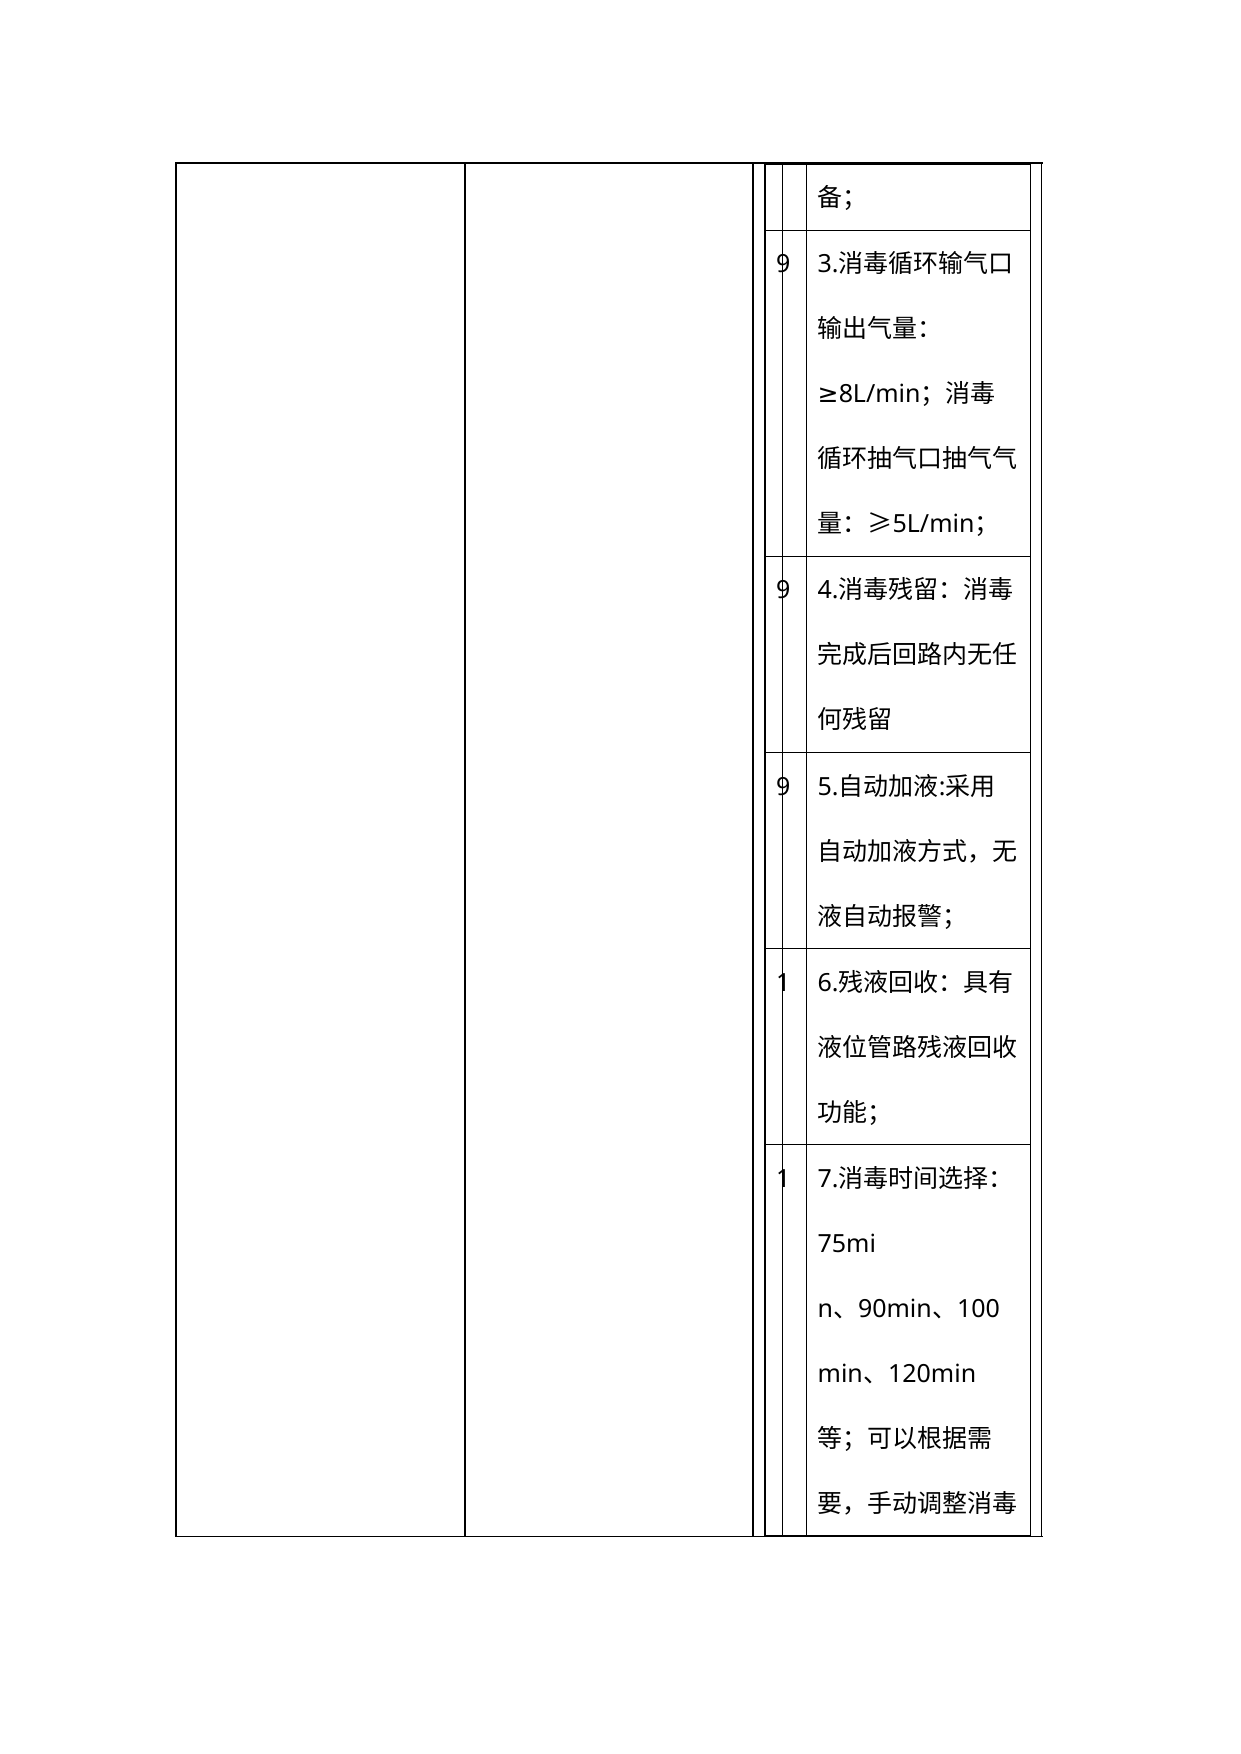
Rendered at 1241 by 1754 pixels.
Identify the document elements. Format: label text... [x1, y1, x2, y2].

table_cell [783, 231, 806, 556]
table_cell [807, 231, 1030, 556]
table_cell [783, 1145, 806, 1535]
table_cell [766, 949, 782, 1144]
table_cell [466, 164, 752, 1536]
table_cell [783, 165, 806, 230]
table_cell [1031, 164, 1041, 1536]
table_cell 1 [177, 164, 464, 1536]
table_cell [807, 165, 1030, 230]
table_cell [807, 949, 1030, 1144]
table_cell [783, 753, 806, 948]
table_cell [807, 1145, 1030, 1535]
table_cell [754, 164, 764, 1536]
table_cell [807, 557, 1030, 752]
table_cell [766, 1145, 782, 1535]
table_cell [783, 949, 806, 1144]
table_cell [766, 231, 782, 556]
table_cell [807, 753, 1030, 948]
table_cell [766, 753, 782, 948]
table_cell [783, 557, 806, 752]
table_cell [766, 165, 782, 230]
table_cell [766, 557, 782, 752]
